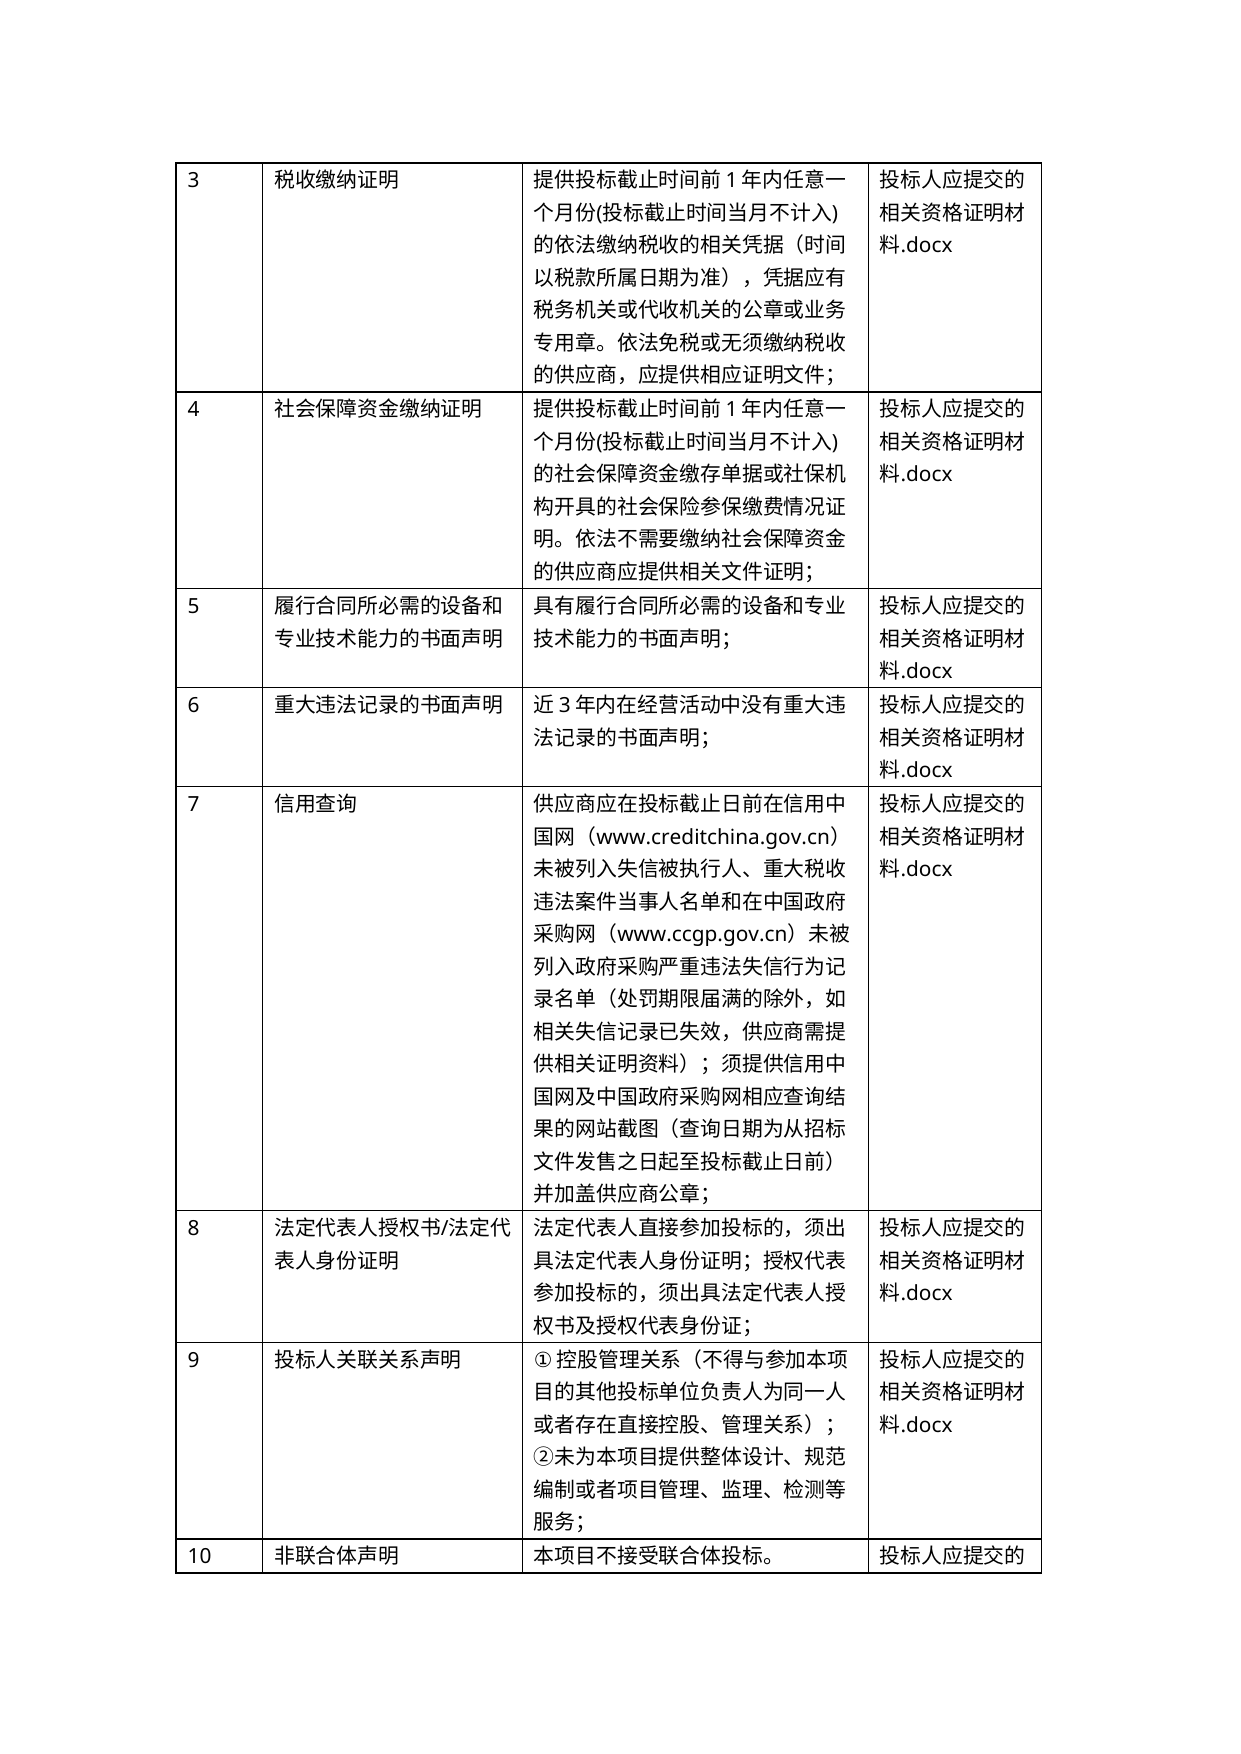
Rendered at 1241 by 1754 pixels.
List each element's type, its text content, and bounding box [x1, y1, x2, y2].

table_cell 投标人关联关系声明 [263, 1343, 522, 1538]
table_cell 本项目不接受联合体投标。 [523, 1540, 868, 1572]
table_cell 投标人应提交的相关资格证明材料.docx [869, 589, 1041, 687]
table_cell 6 [177, 688, 262, 786]
table_cell 投标人应提交的相关资格证明材料.docx [869, 787, 1041, 1210]
table_cell 法定代表人直接参加投标的，须出具法定代表人身份证明；授权代表参加投标的，须出具法定代表人授权书及授权代表身份证； [523, 1211, 868, 1341]
table_cell 5 [177, 589, 262, 687]
table_cell 信用查询 [263, 787, 522, 1210]
table_cell 投标人应提交的相关资格证明材料.docx [869, 1211, 1041, 1341]
table_cell ①控股管理关系（不得与参加本项目的其他投标单位负责人为同一人或者存在直接控股、管理关系）；②未为本项目提供整体设计、规范编制或者项目管理、监理、检测等服务； [523, 1343, 868, 1538]
table_cell 供应商应在投标截止日前在信用中国网（www.creditchina.gov.cn）未被列入失信被执行人、重大税收违法案件当事人名单和在中国政府采购网（www.ccgp.gov.cn）未被列入政府采购严重违法失信行为记录名单（处罚期限届满的除外，如相关失信记录已失效，供应商需提供相关证明资料）；须提供信用中国网及中国政府采购网相应查询结果的网站截图（查询日期为从招标文件发售之日起至投标截止日前）并加盖供应商公章； [523, 787, 868, 1210]
table_cell 重大违法记录的书面声明 [263, 688, 522, 786]
table_cell 非联合体声明 [263, 1540, 522, 1572]
table_cell 10 [177, 1540, 262, 1572]
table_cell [869, 1540, 1041, 1572]
table_cell 法定代表人授权书/法定代表人身份证明 [263, 1211, 522, 1341]
table_cell 8 [177, 1211, 262, 1341]
table_cell 4 [177, 393, 262, 588]
table_cell 7 [177, 787, 262, 1210]
table_cell 履行合同所必需的设备和专业技术能力的书面声明 [263, 589, 522, 687]
table_cell 9 [177, 1343, 262, 1538]
table_cell 投标人应提交的相关资格证明材料.docx [869, 688, 1041, 786]
table_cell 提供投标截止时间前1年内任意一个月份(投标截止时间当月不计入)的依法缴纳税收的相关凭据（时间以税款所属日期为准），凭据应有税务机关或代收机关的公章或业务专用章。依法免税或无须缴纳税收的供应商，应提供相应证明文件； [523, 164, 868, 391]
table_cell 3 [177, 164, 262, 391]
table_cell 具有履行合同所必需的设备和专业技术能力的书面声明； [523, 589, 868, 687]
table_cell 近3年内在经营活动中没有重大违法记录的书面声明； [523, 688, 868, 786]
table_cell 社会保障资金缴纳证明 [263, 393, 522, 588]
table_cell 税收缴纳证明 [263, 164, 522, 391]
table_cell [869, 164, 1041, 391]
table_cell 投标人应提交的相关资格证明材料.docx [869, 1343, 1041, 1538]
table_cell 提供投标截止时间前1年内任意一个月份(投标截止时间当月不计入)的社会保障资金缴存单据或社保机构开具的社会保险参保缴费情况证明。依法不需要缴纳社会保障资金的供应商应提供相关文件证明； [523, 393, 868, 588]
table_cell 投标人应提交的相关资格证明材料.docx [869, 393, 1041, 588]
